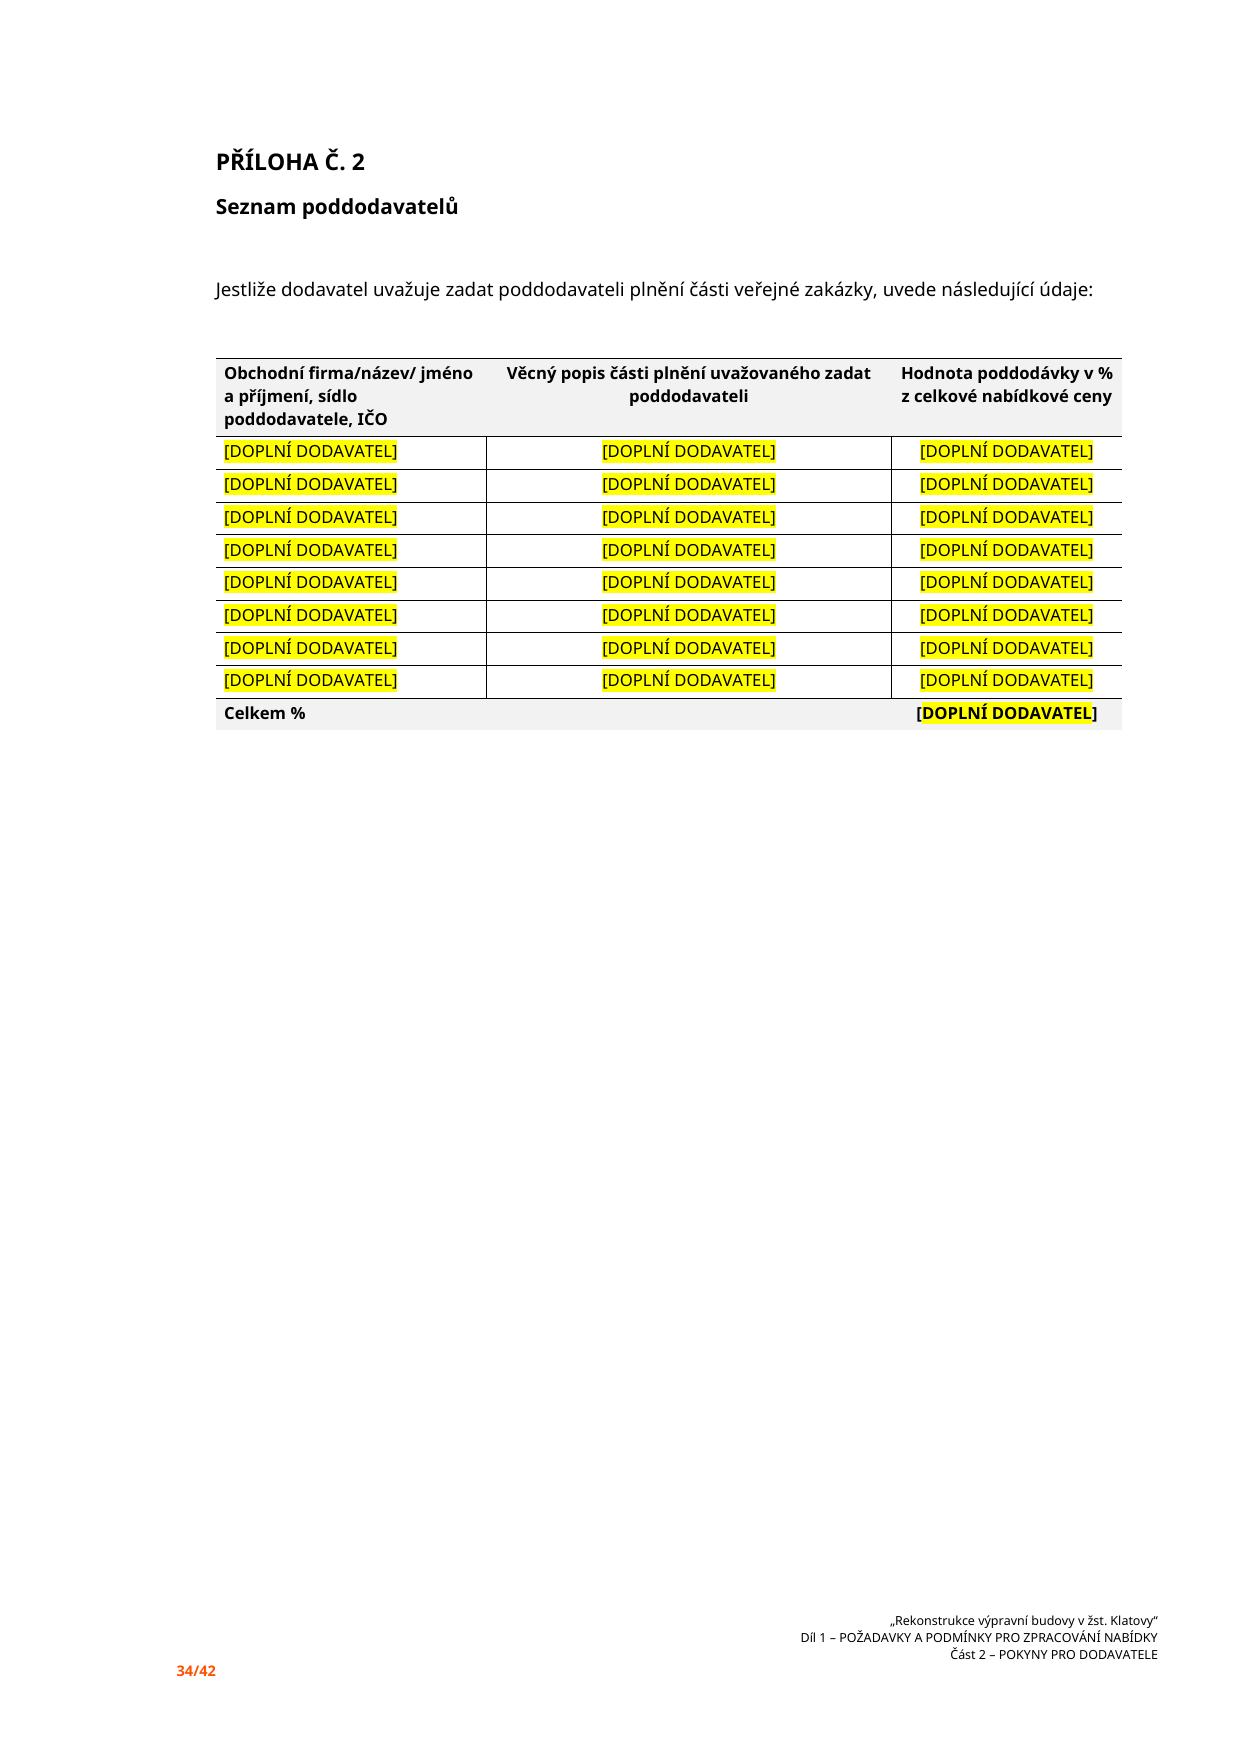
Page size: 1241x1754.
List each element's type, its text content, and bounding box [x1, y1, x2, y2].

table_cell [DOPLNÍ DODAVATEL] [892, 437, 1122, 469]
table_cell [DOPLNÍ DODAVATEL] [487, 503, 891, 534]
table_cell [DOPLNÍ DODAVATEL] [216, 568, 486, 599]
table_cell [DOPLNÍ DODAVATEL] [216, 470, 486, 501]
table_cell [DOPLNÍ DODAVATEL] [487, 470, 891, 501]
table_cell [DOPLNÍ DODAVATEL] [487, 633, 891, 665]
table_cell Celkem % [216, 699, 486, 730]
table_cell [DOPLNÍ DODAVATEL] [892, 535, 1122, 567]
table_cell [DOPLNÍ DODAVATEL] [892, 470, 1122, 501]
table_cell [DOPLNÍ DODAVATEL] [487, 437, 891, 469]
table_cell [DOPLNÍ DODAVATEL] [892, 666, 1122, 698]
table_cell [DOPLNÍ DODAVATEL] [892, 633, 1122, 665]
table_cell [DOPLNÍ DODAVATEL] [487, 666, 891, 698]
table_cell [DOPLNÍ DODAVATEL] [892, 568, 1122, 599]
table_cell [DOPLNÍ DODAVATEL] [487, 535, 891, 567]
table_cell [DOPLNÍ DODAVATEL] [216, 601, 486, 632]
table_cell [DOPLNÍ DODAVATEL] [216, 503, 486, 534]
table_header Věcný popis části plnění uvažovaného zadat poddodavateli [486, 359, 891, 436]
table_cell [DOPLNÍ DODAVATEL] [216, 535, 486, 567]
table_cell [DOPLNÍ DODAVATEL] [892, 601, 1122, 632]
table_cell [DOPLNÍ DODAVATEL] [216, 437, 486, 469]
table_cell [DOPLNÍ DODAVATEL] [892, 503, 1122, 534]
table_cell [486, 699, 891, 730]
table_cell [DOPLNÍ DODAVATEL] [487, 601, 891, 632]
table_cell [DOPLNÍ DODAVATEL] [891, 699, 1122, 730]
table_cell [DOPLNÍ DODAVATEL] [216, 633, 486, 665]
text Seznam poddodavatelů [216, 192, 1122, 221]
text Jestliže dodavatel uvažuje zadat poddodavateli plnění části veřejné zakázky, uvede následující údaje: [216, 277, 1122, 302]
table_cell [DOPLNÍ DODAVATEL] [487, 568, 891, 599]
text Příloha č. 2 [216, 146, 1122, 177]
table_cell [DOPLNÍ DODAVATEL] [216, 666, 486, 698]
table_header Hodnota poddodávky v % z celkové nabídkové ceny [891, 359, 1122, 436]
table_header Obchodní firma/název/ jméno a příjmení, sídlo poddodavatele, IČO [216, 359, 486, 436]
